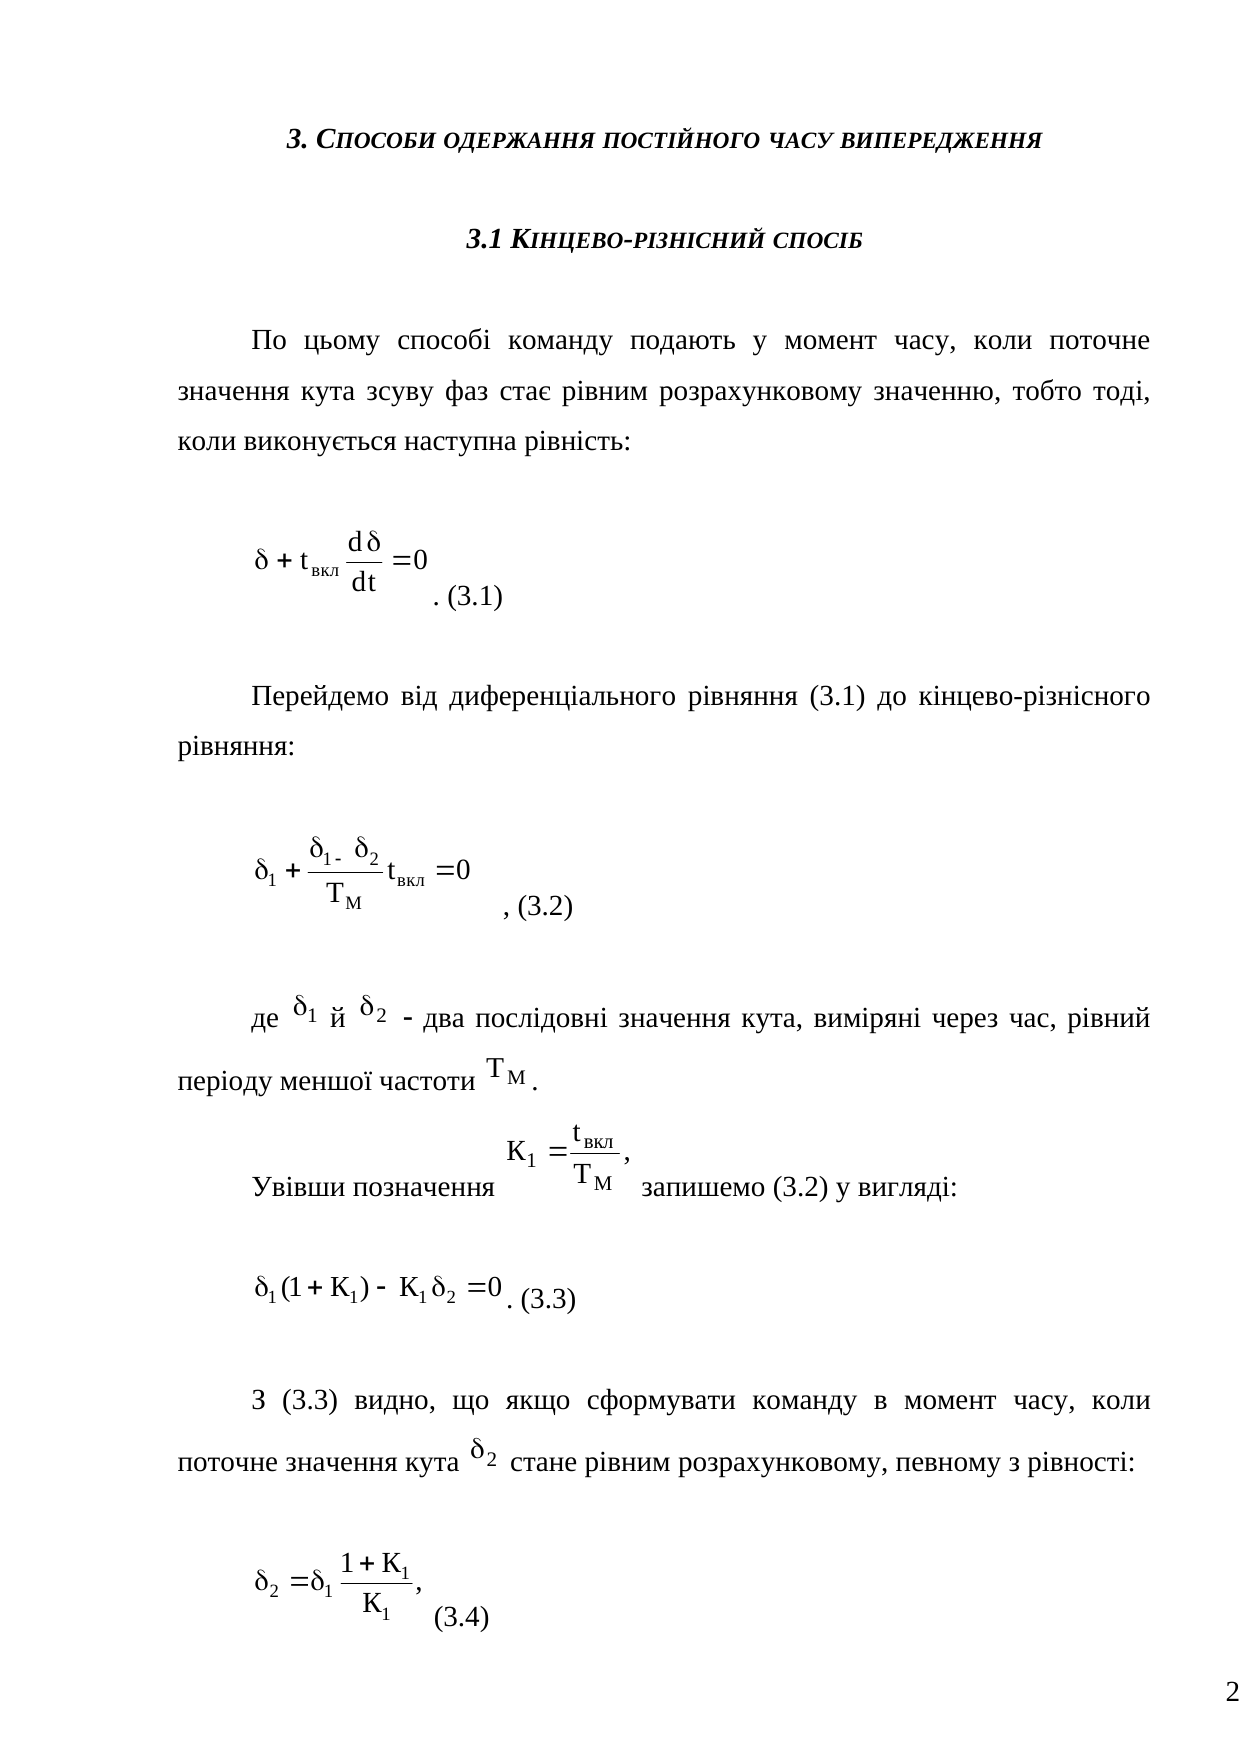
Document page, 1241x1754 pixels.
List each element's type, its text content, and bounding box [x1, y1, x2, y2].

text З (3.3) видно, що якщо сформувати команду в момент часу, коли поточне значення кута стане рівним розрахунковому, певному з рівності: [177, 1382, 1152, 1477]
subtitle 3. Способи одержання постійного часу випередження [177, 121, 1152, 154]
text де й два послідовні значення кута, виміряні через час, рівний періоду меншої частоти . [177, 988, 1152, 1096]
text . (3.1) [177, 523, 1152, 611]
subtitle 3.1 Кінцево-різнісний спосіб [177, 222, 1152, 255]
text . (3.3) [177, 1269, 1152, 1315]
text , (3.2) [177, 829, 1152, 921]
text (3.4) [177, 1544, 1152, 1632]
text Перейдемо від диференціального рівняння (3.1) до кінцево-різнісного рівняння: [177, 678, 1152, 762]
text По цьому способі команду подають у момент часу, коли поточне значення кута зсуву фаз стає рівним розрахунковому значенню, тобто тоді, коли виконується наступна рівність: [177, 322, 1152, 456]
text Увівши позначення запишемо (3.2) у вигляді: [177, 1113, 1152, 1202]
